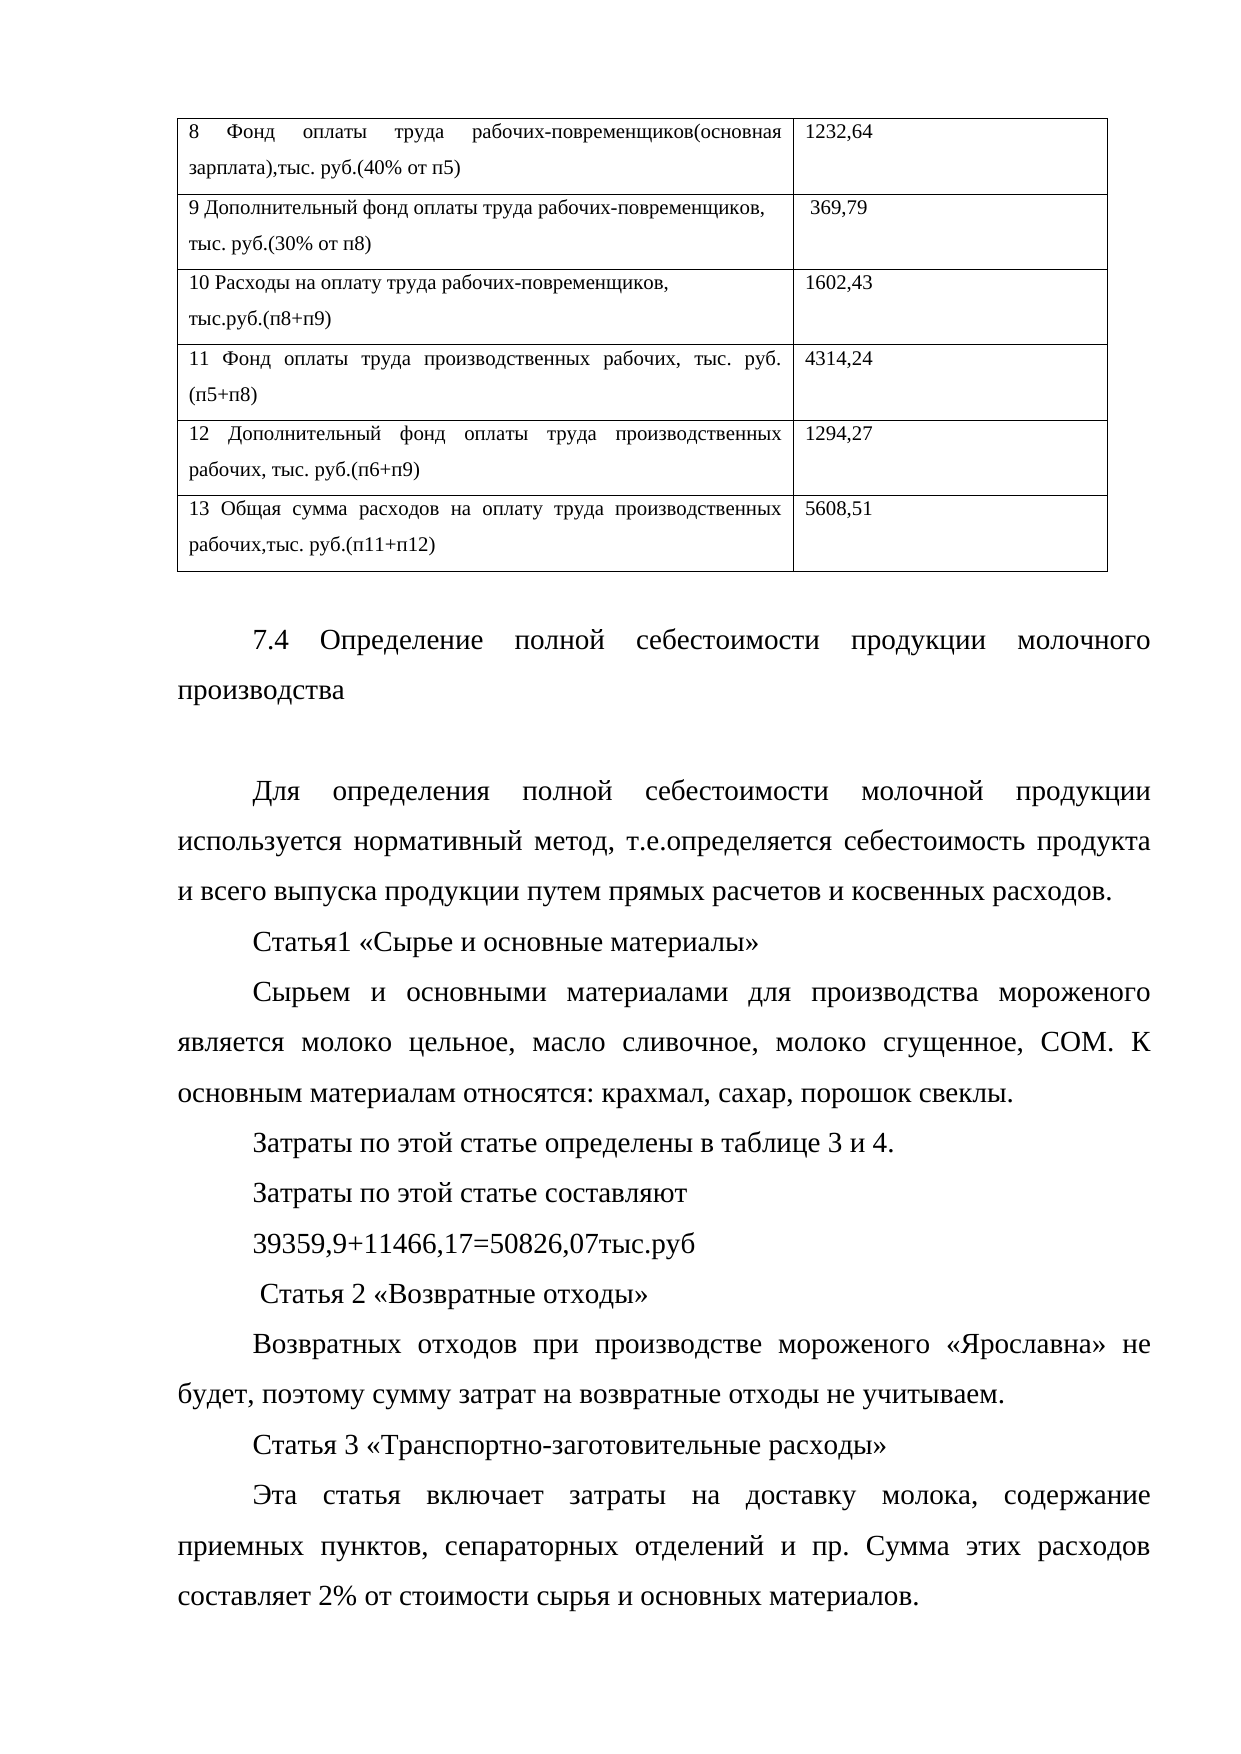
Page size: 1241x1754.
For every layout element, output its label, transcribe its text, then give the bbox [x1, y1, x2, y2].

text Статья1 «Сырье и основные материалы» [177, 924, 1152, 957]
table_cell 9 Дополнительный фонд оплаты труда рабочих-повременщиков, тыс. руб.(30% от п8) [178, 195, 793, 269]
table_cell 1602,43 [794, 270, 1107, 344]
table_cell 8 Фонд оплаты труда рабочих-повременщиков(основная зарплата),тыс. руб.(40% от п5) [178, 119, 793, 193]
table_cell 1232,64 [794, 119, 1107, 193]
text Сырьем и основными материалами для производства мороженого является молоко цельное, масло сливочное, молоко сгущенное, СОМ. К основным материалам относятся: крахмал, сахар, порошок свеклы. [177, 974, 1152, 1108]
text Статья 2 «Возвратные отходы» [177, 1276, 1152, 1309]
text 7.4 Определение полной себестоимости продукции молочного производства [177, 622, 1152, 706]
text 39359,9+11466,17=50826,07тыс.руб [177, 1226, 1152, 1259]
table_cell 11 Фонд оплаты труда производственных рабочих, тыс. руб.(п5+п8) [178, 345, 793, 420]
table_cell 369,79 [794, 195, 1107, 269]
text Для определения полной себестоимости молочной продукции используется нормативный метод, т.е.определяется себестоимость продукта и всего выпуска продукции путем прямых расчетов и косвенных расходов. [177, 773, 1152, 907]
table_cell 12 Дополнительный фонд оплаты труда производственных рабочих, тыс. руб.(п6+п9) [178, 421, 793, 495]
text Затраты по этой статье составляют [177, 1175, 1152, 1209]
table_cell 13 Общая сумма расходов на оплату труда производственных рабочих,тыс. руб.(п11+п12) [178, 496, 793, 571]
text Возвратных отходов при производстве мороженого «Ярославна» не будет, поэтому сумму затрат на возвратные отходы не учитываем. [177, 1326, 1152, 1410]
text Затраты по этой статье определены в таблице 3 и 4. [177, 1125, 1152, 1159]
text Статья 3 «Транспортно-заготовительные расходы» [177, 1427, 1152, 1461]
table_cell 1294,27 [794, 421, 1107, 495]
table_cell 4314,24 [794, 345, 1107, 420]
table_cell 10 Расходы на оплату труда рабочих-повременщиков, тыс.руб.(п8+п9) [178, 270, 793, 344]
table_cell 5608,51 [794, 496, 1107, 571]
text Эта статья включает затраты на доставку молока, содержание приемных пунктов, сепараторных отделений и пр. Сумма этих расходов составляет 2% от стоимости сырья и основных материалов. [177, 1477, 1152, 1611]
